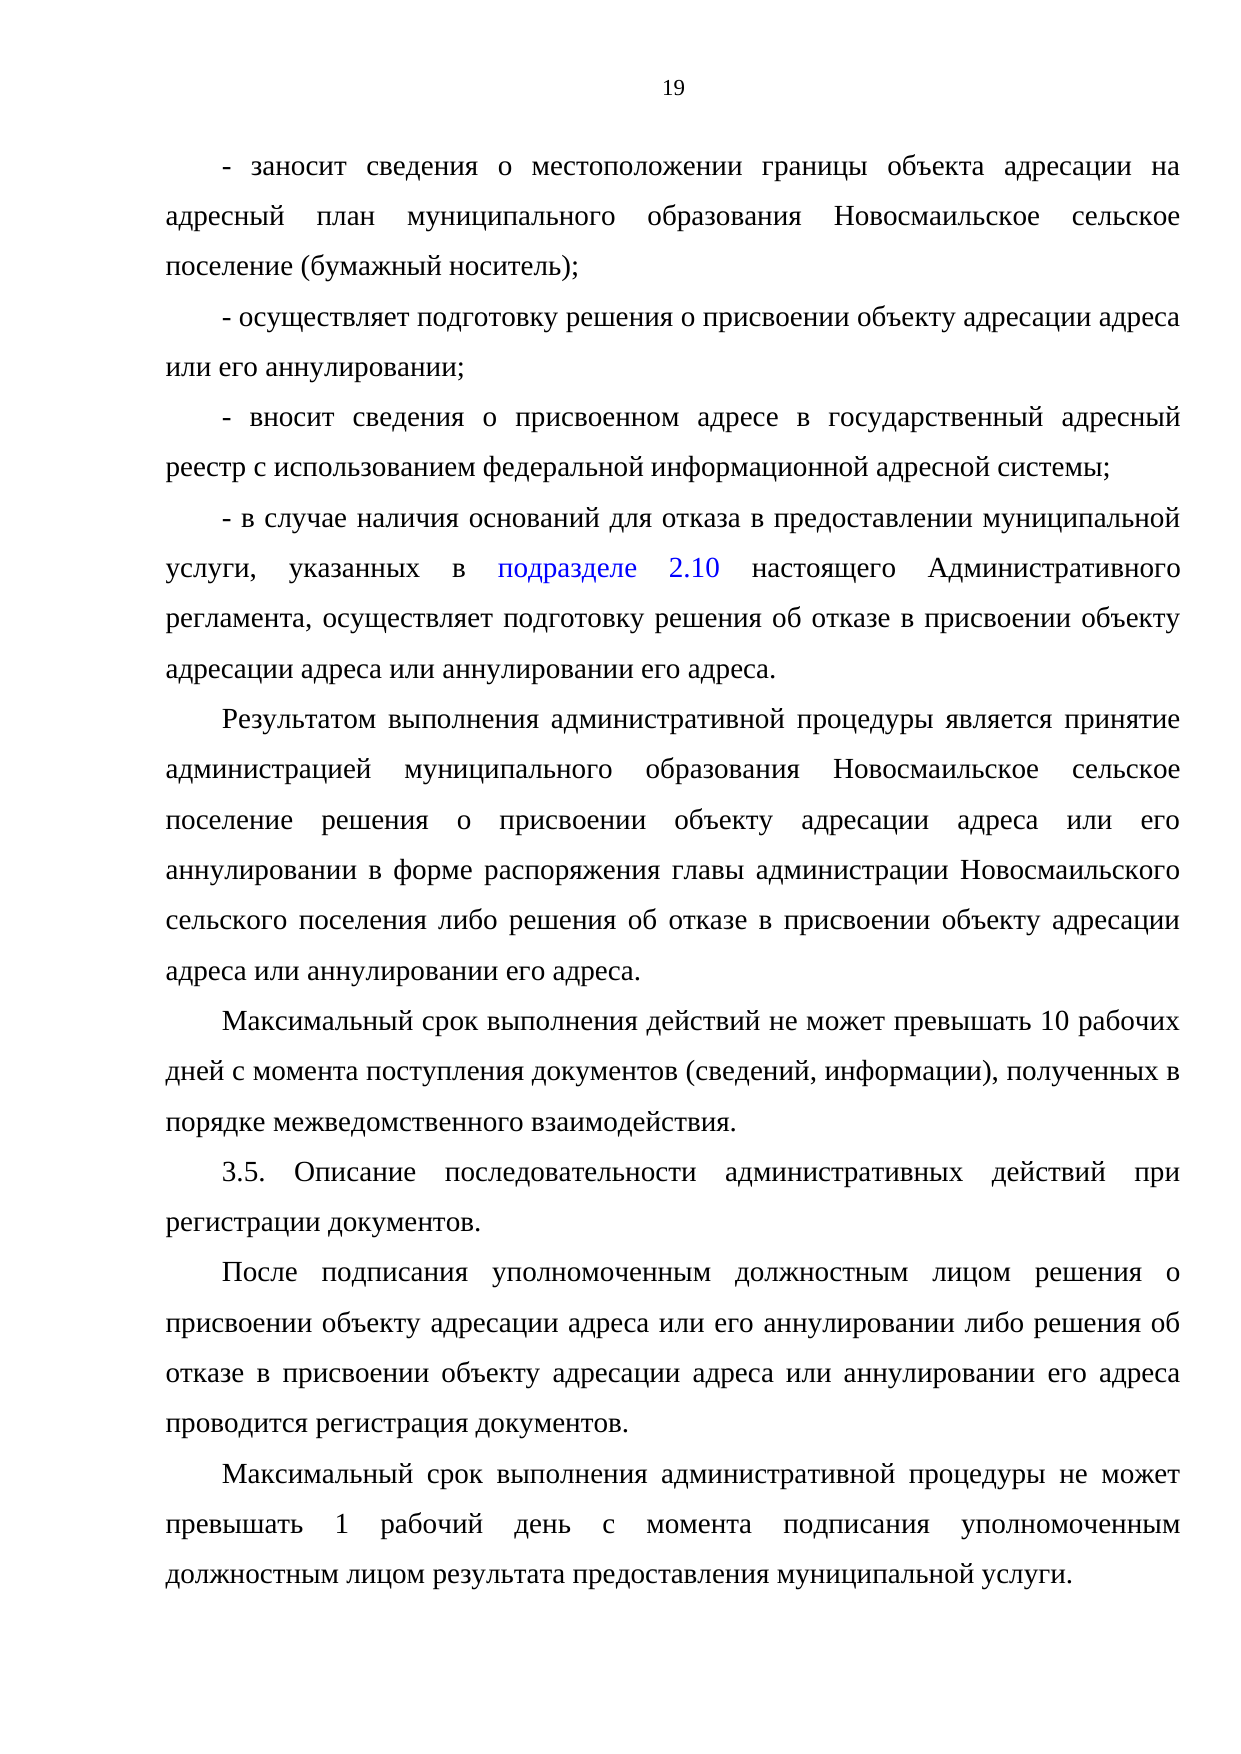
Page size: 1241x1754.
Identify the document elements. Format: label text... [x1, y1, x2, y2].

text - заносит сведения о местоположении границы объекта адресации на адресный план муниципального образования Новосмаильское сельское поселение (бумажный носитель); [165, 148, 1181, 282]
text 3.5. Описание последовательности административных действий при регистрации документов. [165, 1154, 1181, 1238]
text Результатом выполнения административной процедуры является принятие администрацией муниципального образования Новосмаильское сельское поселение решения о присвоении объекту адресации адреса или его аннулировании в форме распоряжения главы администрации Новосмаильского сельского поселения либо решения об отказе в присвоении объекту адресации адреса или аннулировании его адреса. [165, 701, 1181, 986]
text - осуществляет подготовку решения о присвоении объекту адресации адреса или его аннулировании; [165, 299, 1181, 382]
text После подписания уполномоченным должностным лицом решения о присвоении объекту адресации адреса или его аннулировании либо решения об отказе в присвоении объекту адресации адреса или аннулировании его адреса проводится регистрация документов. [165, 1254, 1181, 1439]
text Максимальный срок выполнения административной процедуры не может превышать 1 рабочий день с момента подписания уполномоченным должностным лицом результата предоставления муниципальной услуги. [165, 1456, 1181, 1590]
text Максимальный срок выполнения действий не может превышать 10 рабочих дней с момента поступления документов (сведений, информации), полученных в порядке межведомственного взаимодействия. [165, 1003, 1181, 1137]
text - в случае наличия оснований для отказа в предоставлении муниципальной услуги, указанных в подразделе 2.10 настоящего Административного регламента, осуществляет подготовку решения об отказе в присвоении объекту адресации адреса или аннулировании его адреса. [165, 500, 1181, 684]
text - вносит сведения о присвоенном адресе в государственный адресный реестр с использованием федеральной информационной адресной системы; [165, 399, 1181, 483]
